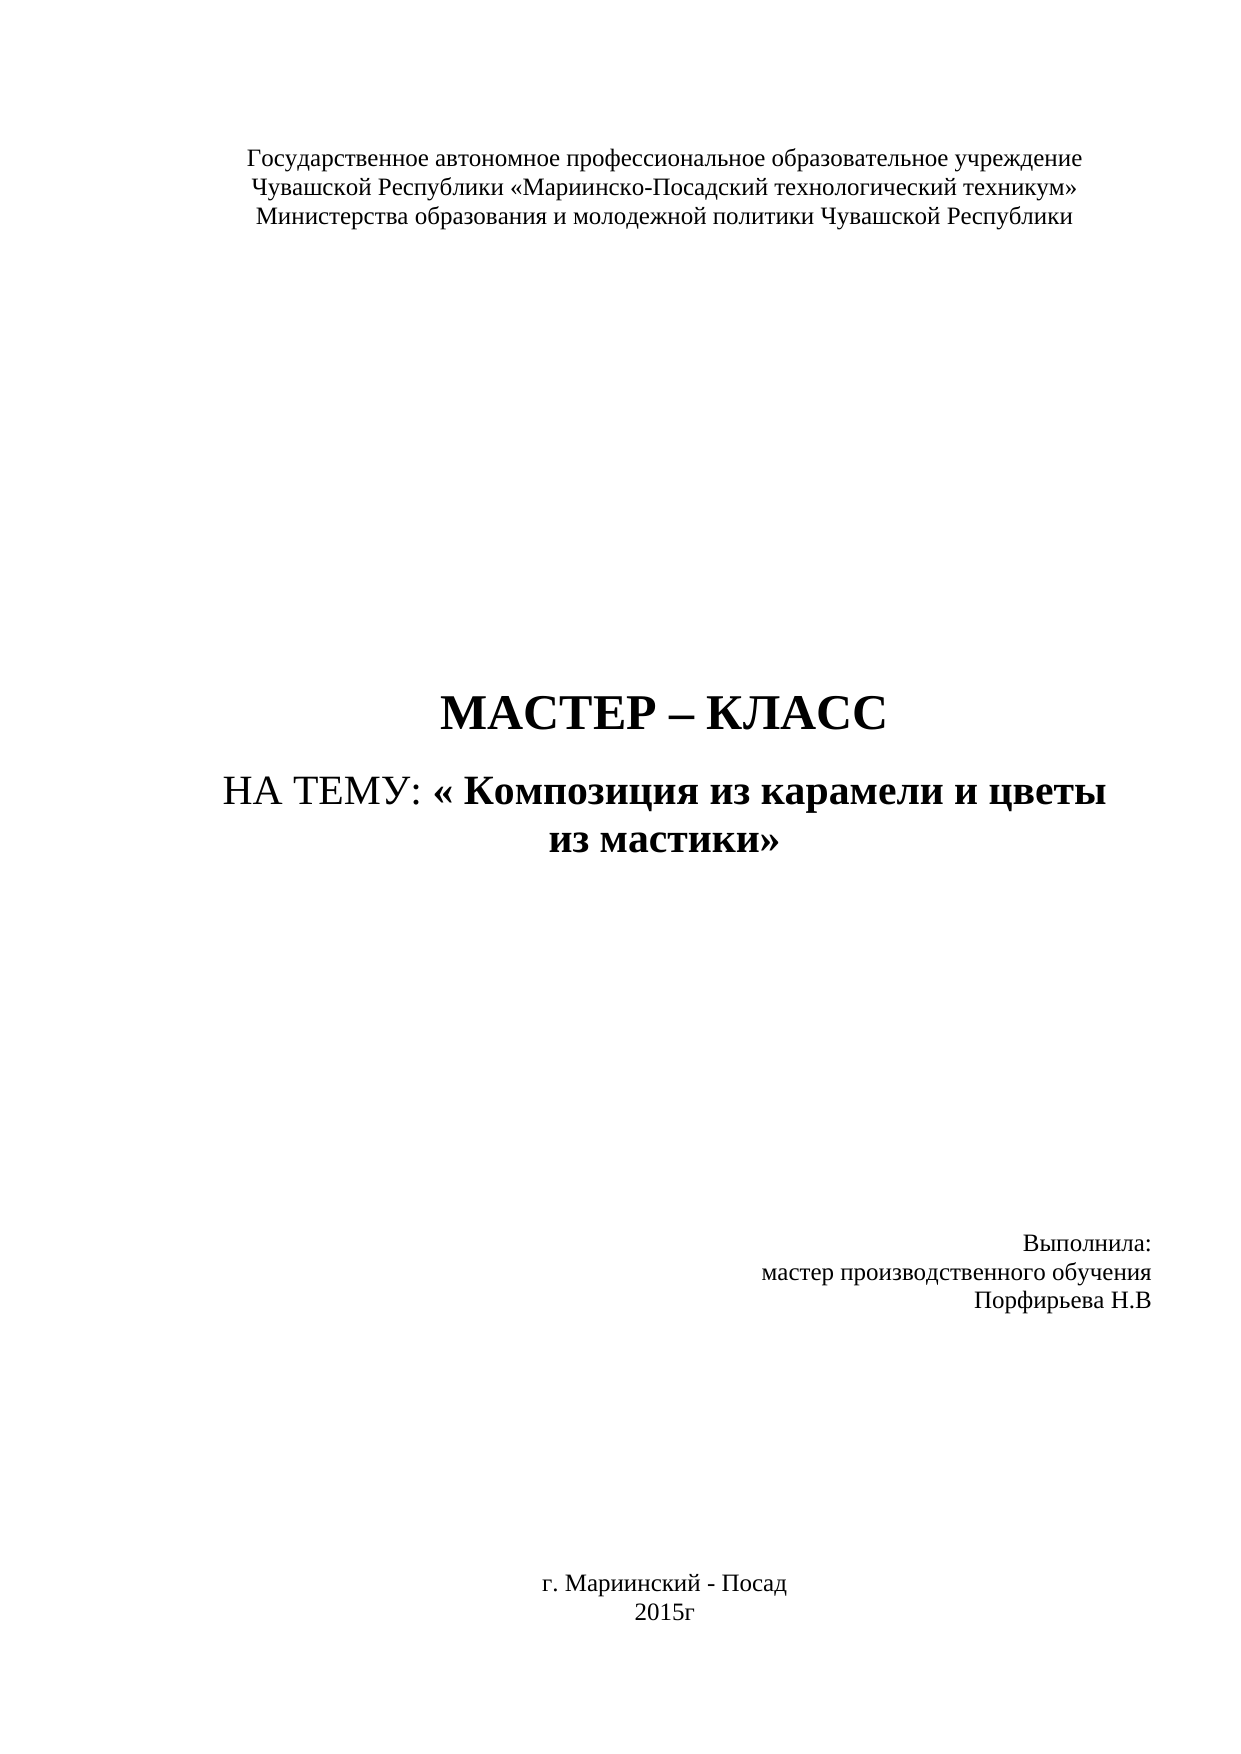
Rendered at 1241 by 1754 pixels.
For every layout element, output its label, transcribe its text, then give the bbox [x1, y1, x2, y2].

text Выполнила: [177, 1228, 1152, 1257]
text г. Мариинский - Посад [177, 1568, 1152, 1597]
text из мастики» [177, 813, 1152, 861]
text Государственное автономное профессиональное образовательное учреждение [177, 143, 1152, 172]
text Чувашской Республики «Мариинско-Посадский технологический техникум» Министерства образования и молодежной политики Чувашской Республики [177, 172, 1152, 229]
text мастер производственного обучения [177, 1257, 1152, 1286]
text 2015г [177, 1597, 1152, 1626]
text Порфирьева Н.В [177, 1286, 1152, 1342]
text МАСТЕР – КЛАСС [177, 682, 1152, 740]
text НА ТЕМУ: « Композиция из карамели и цветы [177, 765, 1152, 813]
